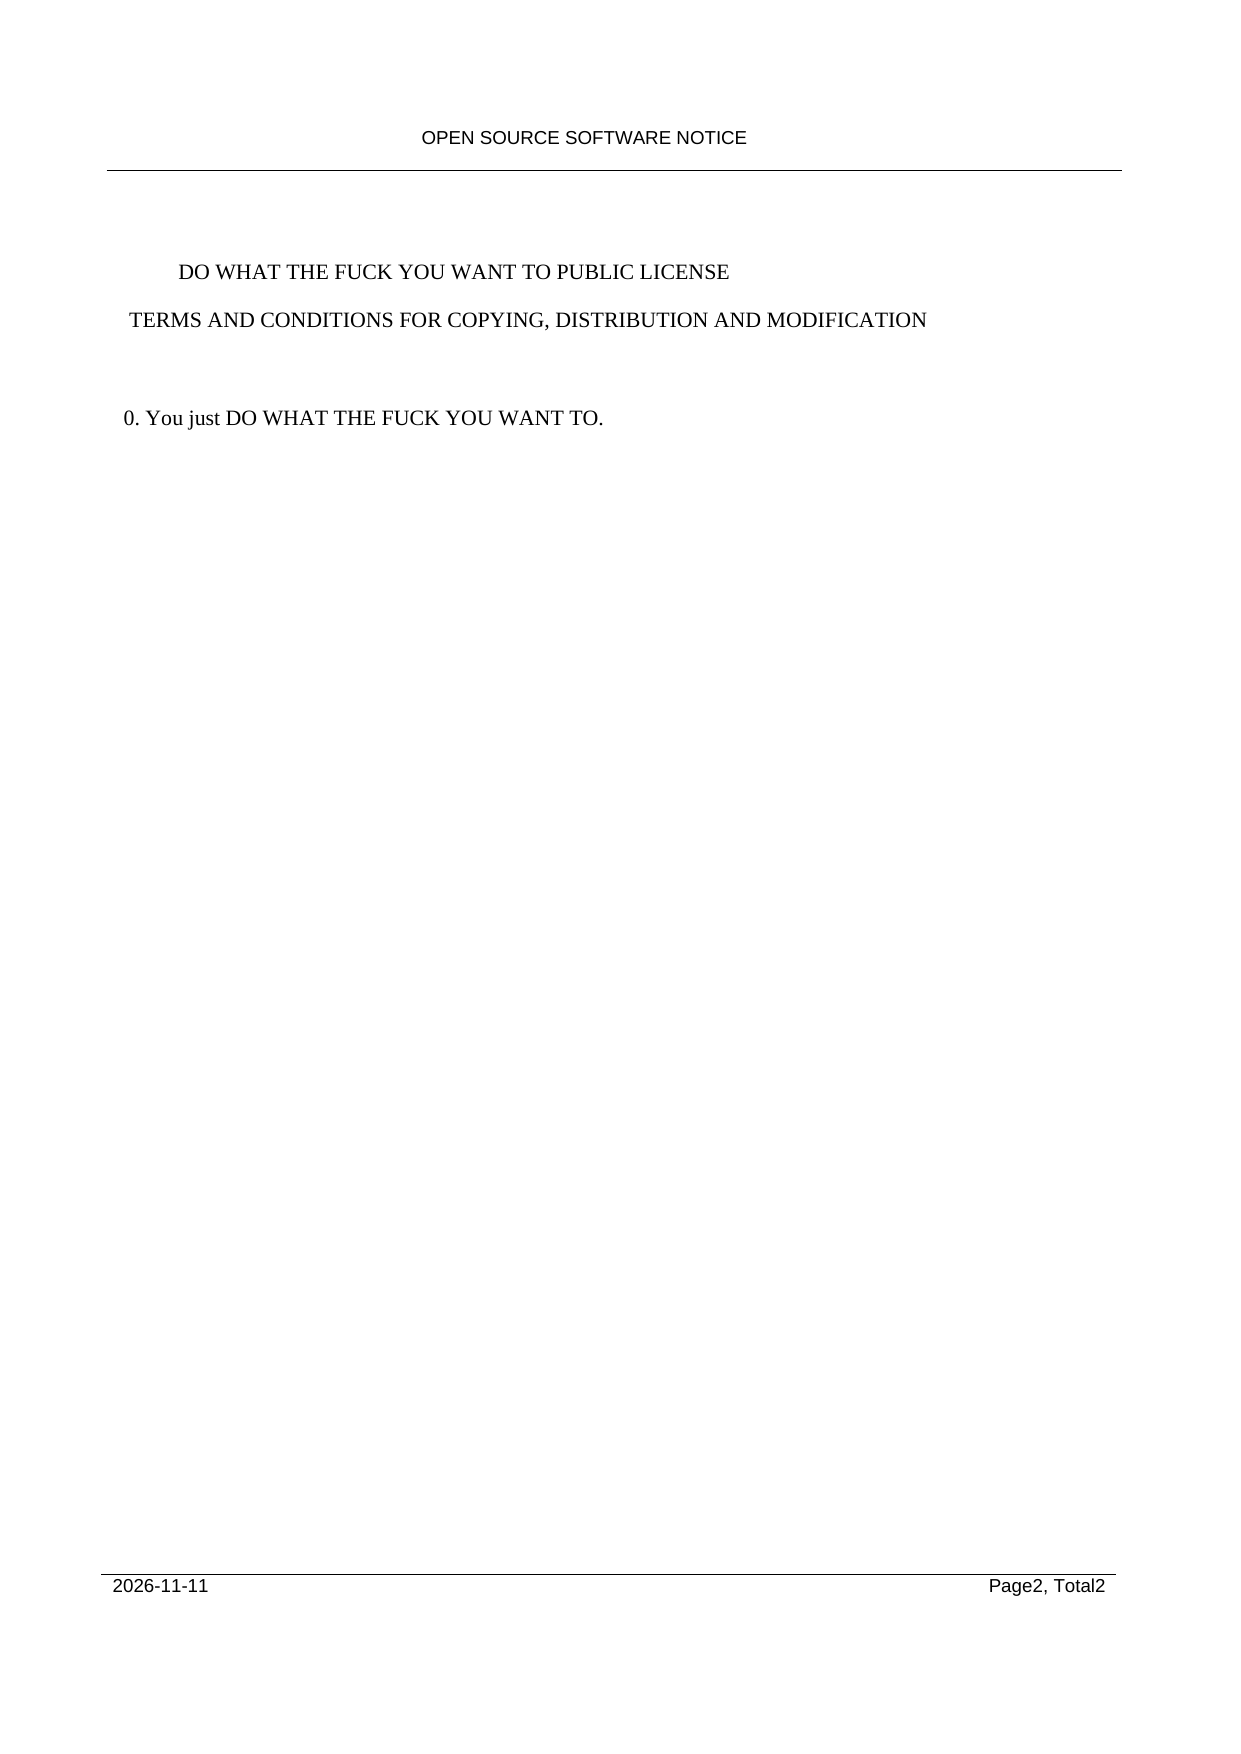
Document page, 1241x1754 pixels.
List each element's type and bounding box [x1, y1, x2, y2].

text [112, 206, 1128, 580]
